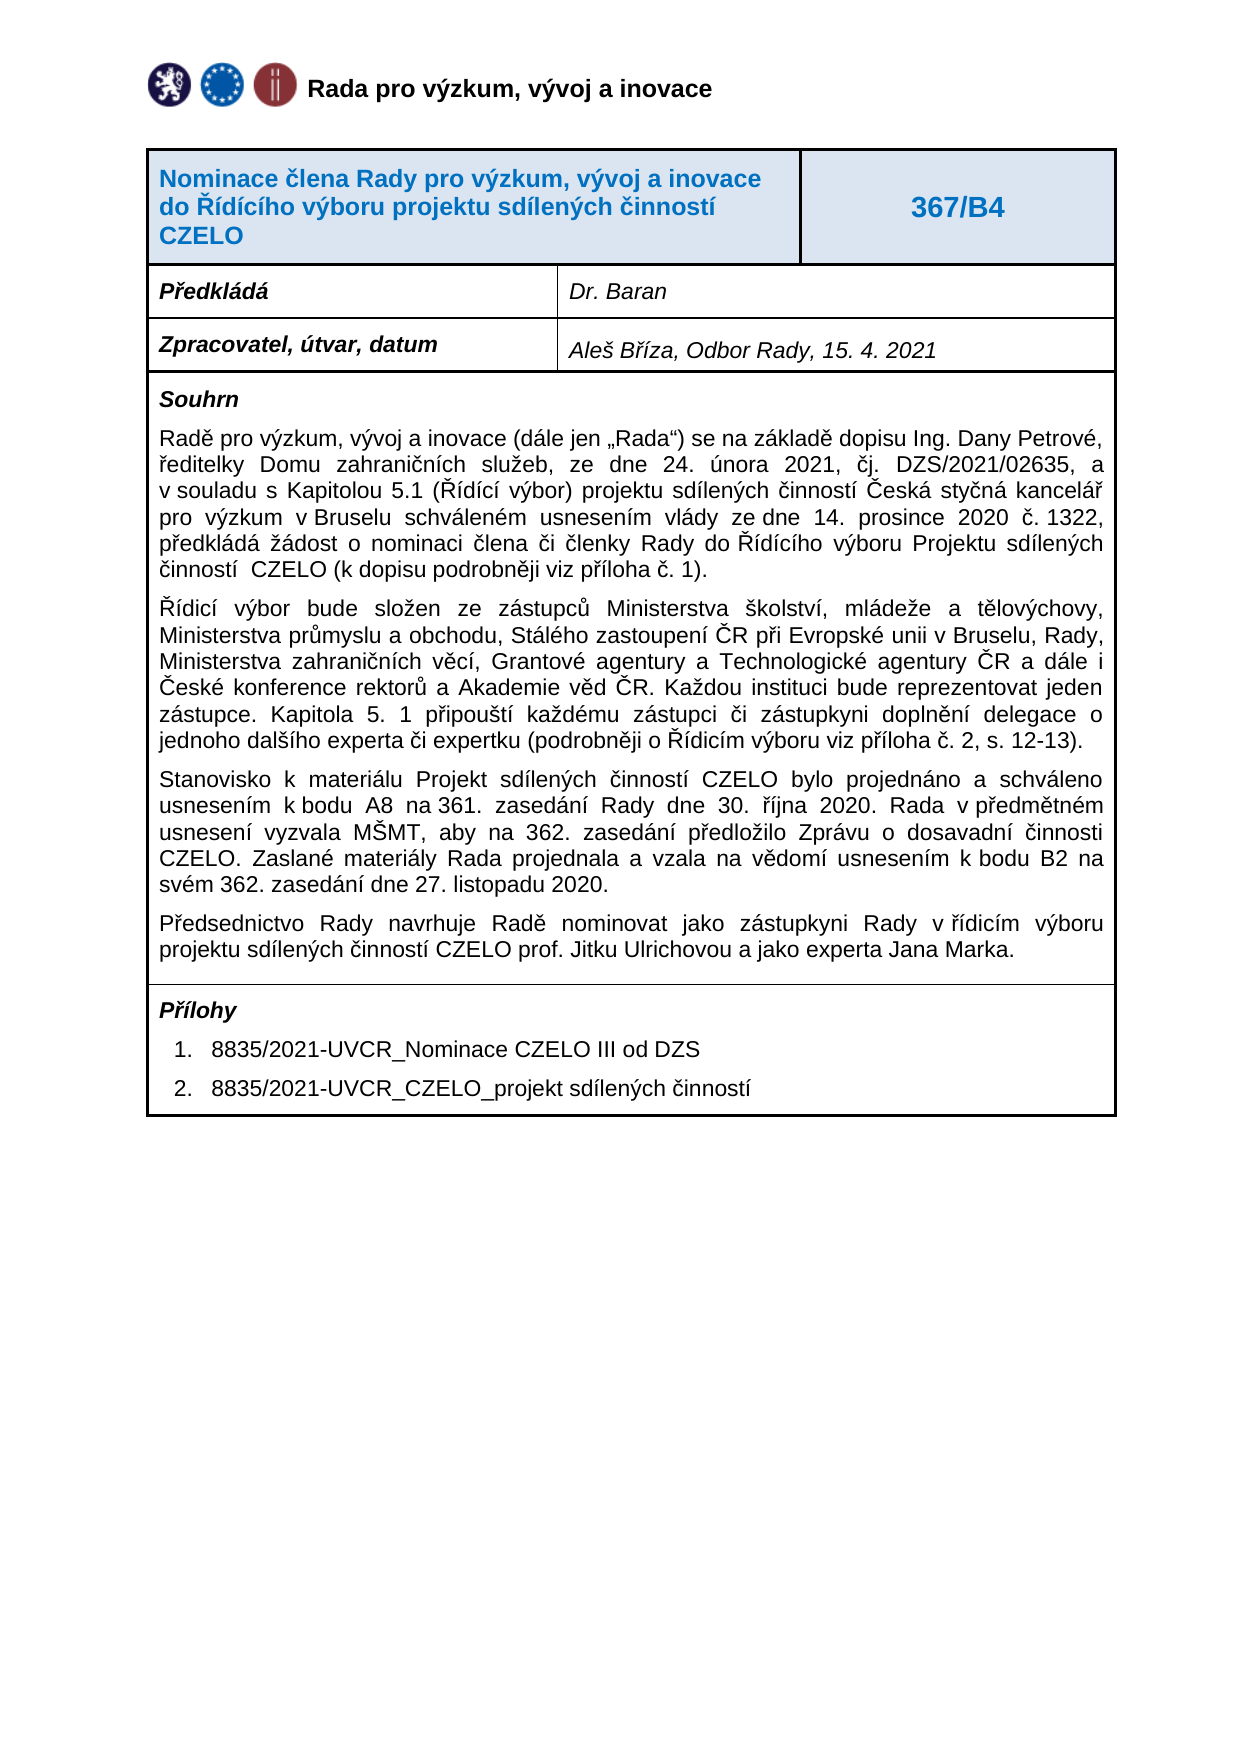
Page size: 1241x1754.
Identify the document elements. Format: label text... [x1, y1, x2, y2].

table_cell Dr. Baran [558, 266, 1114, 317]
table_cell Zpracovatel, útvar, datum [149, 319, 557, 370]
table_cell Předkládá [149, 266, 557, 317]
table_header 367/B4 [802, 151, 1114, 263]
table_cell Aleš Bříza, Odbor Rady, 15. 4. 2021 [558, 319, 1114, 370]
table_header Nominace člena Rady pro výzkum, vývoj a inovace do Řídícího výboru projektu sdílených činností CZELO [149, 151, 799, 263]
table_cell Přílohy 8835/2021-UVCR_Nominace CZELO III od DZS 8835/2021-UVCR_CZELO_projekt sdílených činností [149, 985, 1114, 1114]
table_cell Souhrn Radě pro výzkum, vývoj a inovace (dále jen „Rada“) se na základě dopisu Ing. Dany Petrové, ředitelky Domu zahraničních služeb, ze dne 24. února 2021, čj. DZS/2021/02635, a v souladu s Kapitolou 5.1 (Řídící výbor) projektu sdílených činností Česká styčná kancelář pro výzkum v Bruselu schváleném usnesením vlády ze dne 14. prosince 2020 č. 1322, předkládá žádost o nominaci člena či členky Rady do Řídícího výboru Projektu sdílených činností CZELO (k dopisu podrobněji viz příloha č. 1). Řídicí výbor bude složen ze zástupců Ministerstva školství, mládeže a tělovýchovy, Ministerstva průmyslu a obchodu, Stálého zastoupení ČR při Evropské unii v Bruselu, Rady, Ministerstva zahraničních věcí, Grantové agentury a Technologické agentury ČR a dále i České konference rektorů a Akademie věd ČR. Každou instituci bude reprezentovat jeden zástupce. Kapitola 5. 1 připouští každému zástupci či zástupkyni doplnění delegace o jednoho dalšího experta či expertku (podrobněji o Řídicím výboru viz příloha č. 2, s. 12-13). Stanovisko k materiálu Projekt sdílených činností CZELO bylo projednáno a schváleno usnesením k bodu A8 na 361. zasedání Rady dne 30. října 2020. Rada v předmětném usnesení vyzvala MŠMT, aby na 362. zasedání předložilo Zprávu o dosavadní činnosti CZELO. Zaslané materiály Rada projednala a vzala na vědomí usnesením k bodu B2 na svém 362. zasedání dne 27. listopadu 2020. Předsednictvo Rady navrhuje Radě nominovat jako zástupkyni Rady v řídicím výboru projektu sdílených činností CZELO prof. Jitku Ulrichovou a jako experta Jana Marka. [149, 373, 1114, 983]
picture [147, 62, 298, 108]
